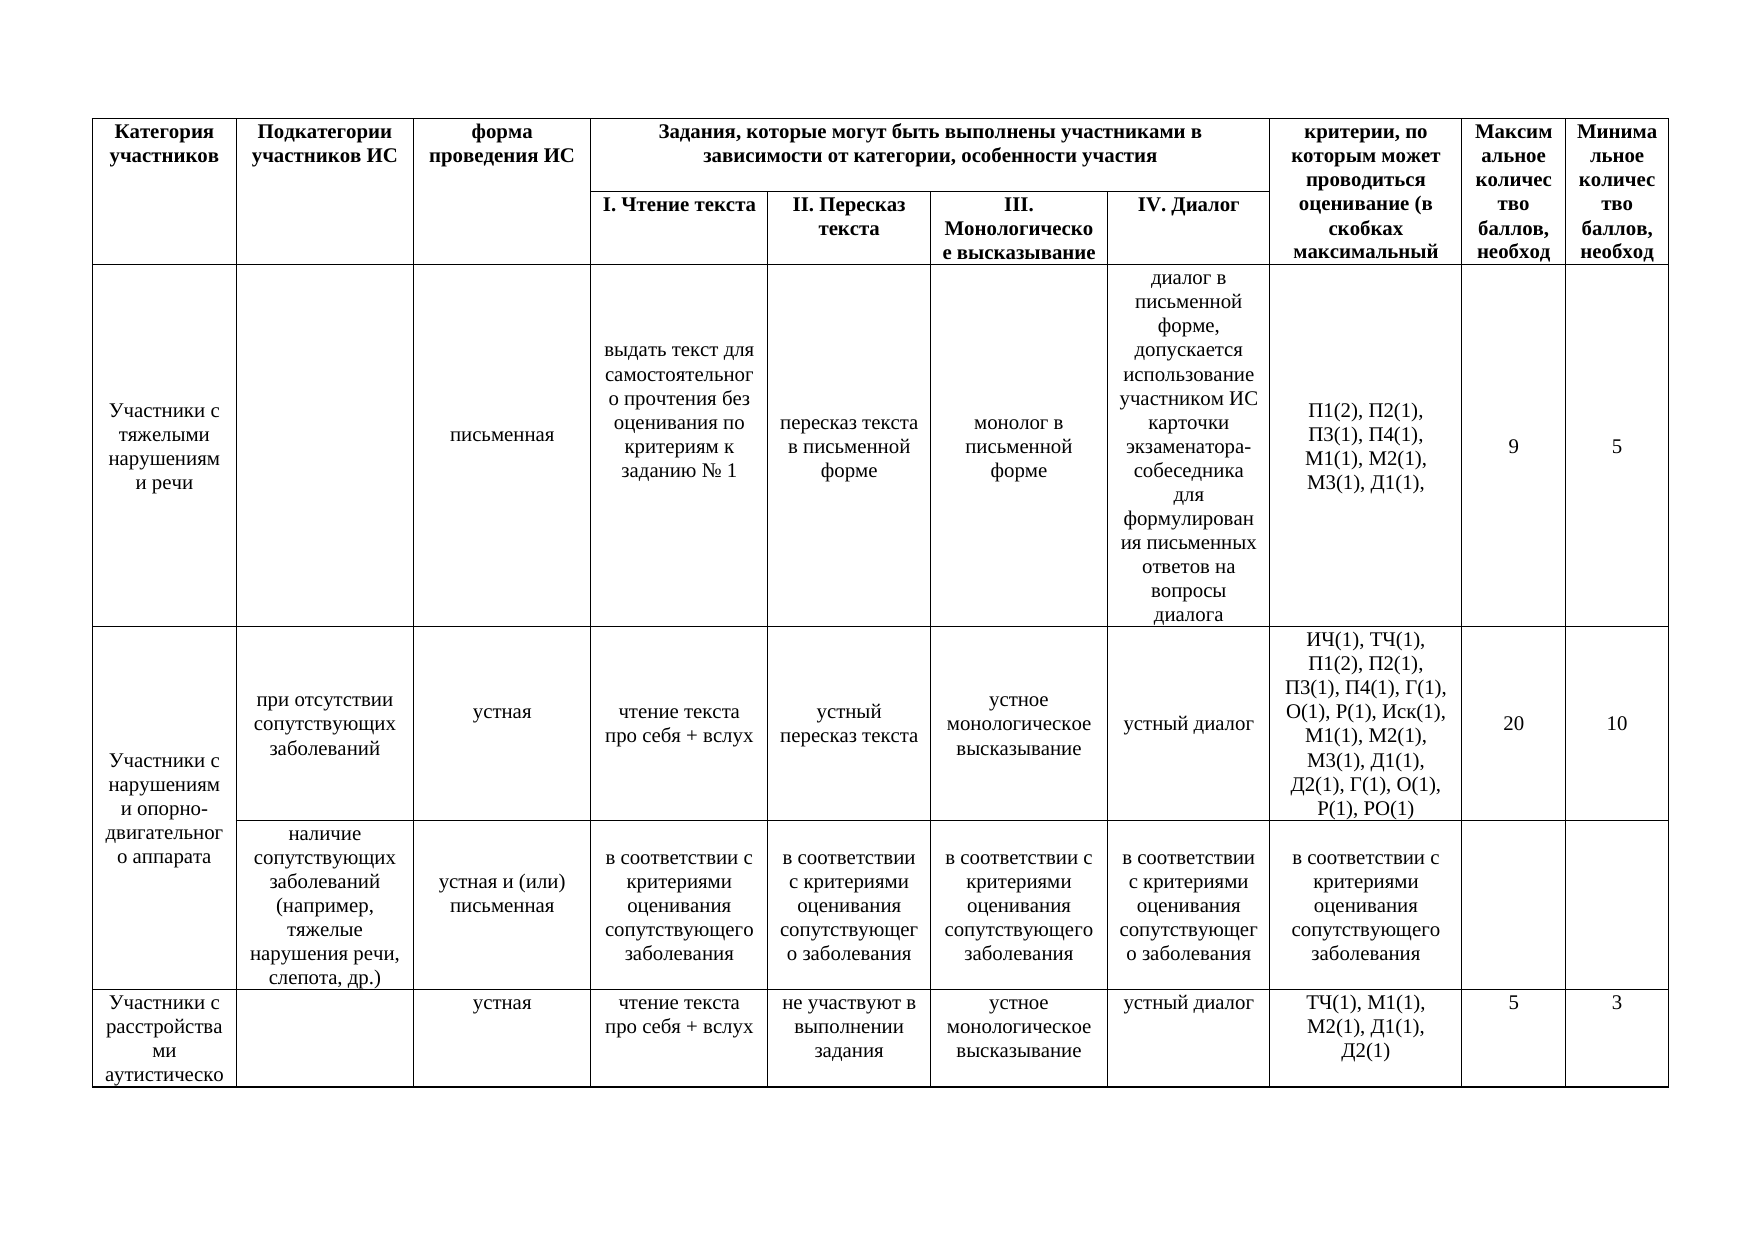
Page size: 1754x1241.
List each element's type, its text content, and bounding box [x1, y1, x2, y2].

table_cell П1(2), П2(1), П3(1), П4(1), М1(1), М2(1), М3(1), Д1(1), [1270, 265, 1461, 626]
table_cell 10 [1566, 627, 1668, 820]
table_cell ИЧ(1), ТЧ(1), П1(2), П2(1), П3(1), П4(1), Г(1), О(1), Р(1), Иск(1), М1(1), М2(1), М3(1), Д1(1), Д2(1), Г(1), О(1), Р(1), РО(1) [1270, 627, 1461, 820]
table_cell устная и (или) письменная [414, 821, 590, 989]
table_cell 20 [1462, 627, 1565, 820]
table_cell в соответствии с критериями оценивания сопутствующего заболевания [1108, 821, 1269, 989]
table_header Категория участников [93, 119, 236, 264]
table_header Задания, которые могут быть выполнены участниками в зависимости от категории, особенности участия [591, 119, 1269, 191]
table_cell в соответствии с критериями оценивания сопутствующего заболевания [1270, 821, 1461, 989]
table_cell [1566, 821, 1668, 989]
table_cell III. Монологическое высказывание [931, 192, 1107, 264]
table_cell 5 [1462, 990, 1565, 1086]
table_cell устное монологическое высказывание [931, 990, 1107, 1086]
table_cell устная [414, 990, 590, 1086]
table_header форма проведения ИС [414, 119, 590, 264]
table_header критерии, по которым может проводиться оценивание (в скобках максимальный балл по критерию) [1270, 119, 1461, 264]
table_cell ТЧ(1), М1(1), М2(1), Д1(1), Д2(1) [1270, 990, 1461, 1086]
table_cell Участники с тяжелыми нарушениями речи [93, 265, 236, 626]
table_cell [237, 990, 413, 1086]
table_cell пересказ текста в письменной форме [768, 265, 930, 626]
table_cell диалог в письменной форме, допускается использование участником ИС карточки экзаменатора-собеседника для формулирования письменных ответов на вопросы диалога [1108, 265, 1269, 626]
table_cell [237, 265, 413, 626]
table_cell в соответствии с критериями оценивания сопутствующего заболевания [931, 821, 1107, 989]
table_header Максимальное количество баллов, необходимое для получения зачета [1462, 119, 1565, 264]
table_cell 3 [1566, 990, 1668, 1086]
table_cell устный пересказ текста [768, 627, 930, 820]
table_cell не участвуют в выполнении задания [768, 990, 930, 1086]
table_cell в соответствии с критериями оценивания сопутствующего заболевания [591, 821, 767, 989]
table_cell 9 [1462, 265, 1565, 626]
table_cell устный диалог [1108, 990, 1269, 1086]
table_cell Участники с расстройствами аутистического спектра [93, 990, 236, 1086]
table_cell выдать текст для самостоятельного прочтения без оценивания по критериям к заданию № 1 [591, 265, 767, 626]
table_cell 5 [1566, 265, 1668, 626]
table_cell устный диалог [1108, 627, 1269, 820]
table_cell чтение текста про себя + вслух [591, 627, 767, 820]
table_header Подкатегории участников ИС [237, 119, 413, 264]
table_cell [1462, 821, 1565, 989]
table_header Минимальное количество баллов, необходимое для получения зачета [1566, 119, 1668, 264]
table_cell I. Чтение текста [591, 192, 767, 264]
table_cell Участники с нарушениями опорно-двигательного аппарата [93, 627, 236, 989]
table_cell письменная [414, 265, 590, 626]
table_cell II. Пересказ текста [768, 192, 930, 264]
table_cell IV. Диалог [1108, 192, 1269, 264]
table_cell монолог в письменной форме [931, 265, 1107, 626]
table_cell при отсутствии сопутствующих заболеваний [237, 627, 413, 820]
table_cell в соответствии с критериями оценивания сопутствующего заболевания [768, 821, 930, 989]
table_cell устная [414, 627, 590, 820]
table_cell наличие сопутствующих заболеваний (например, тяжелые нарушения речи, слепота, др.) [237, 821, 413, 989]
table_cell устное монологическое высказывание [931, 627, 1107, 820]
table_cell чтение текста про себя + вслух [591, 990, 767, 1086]
